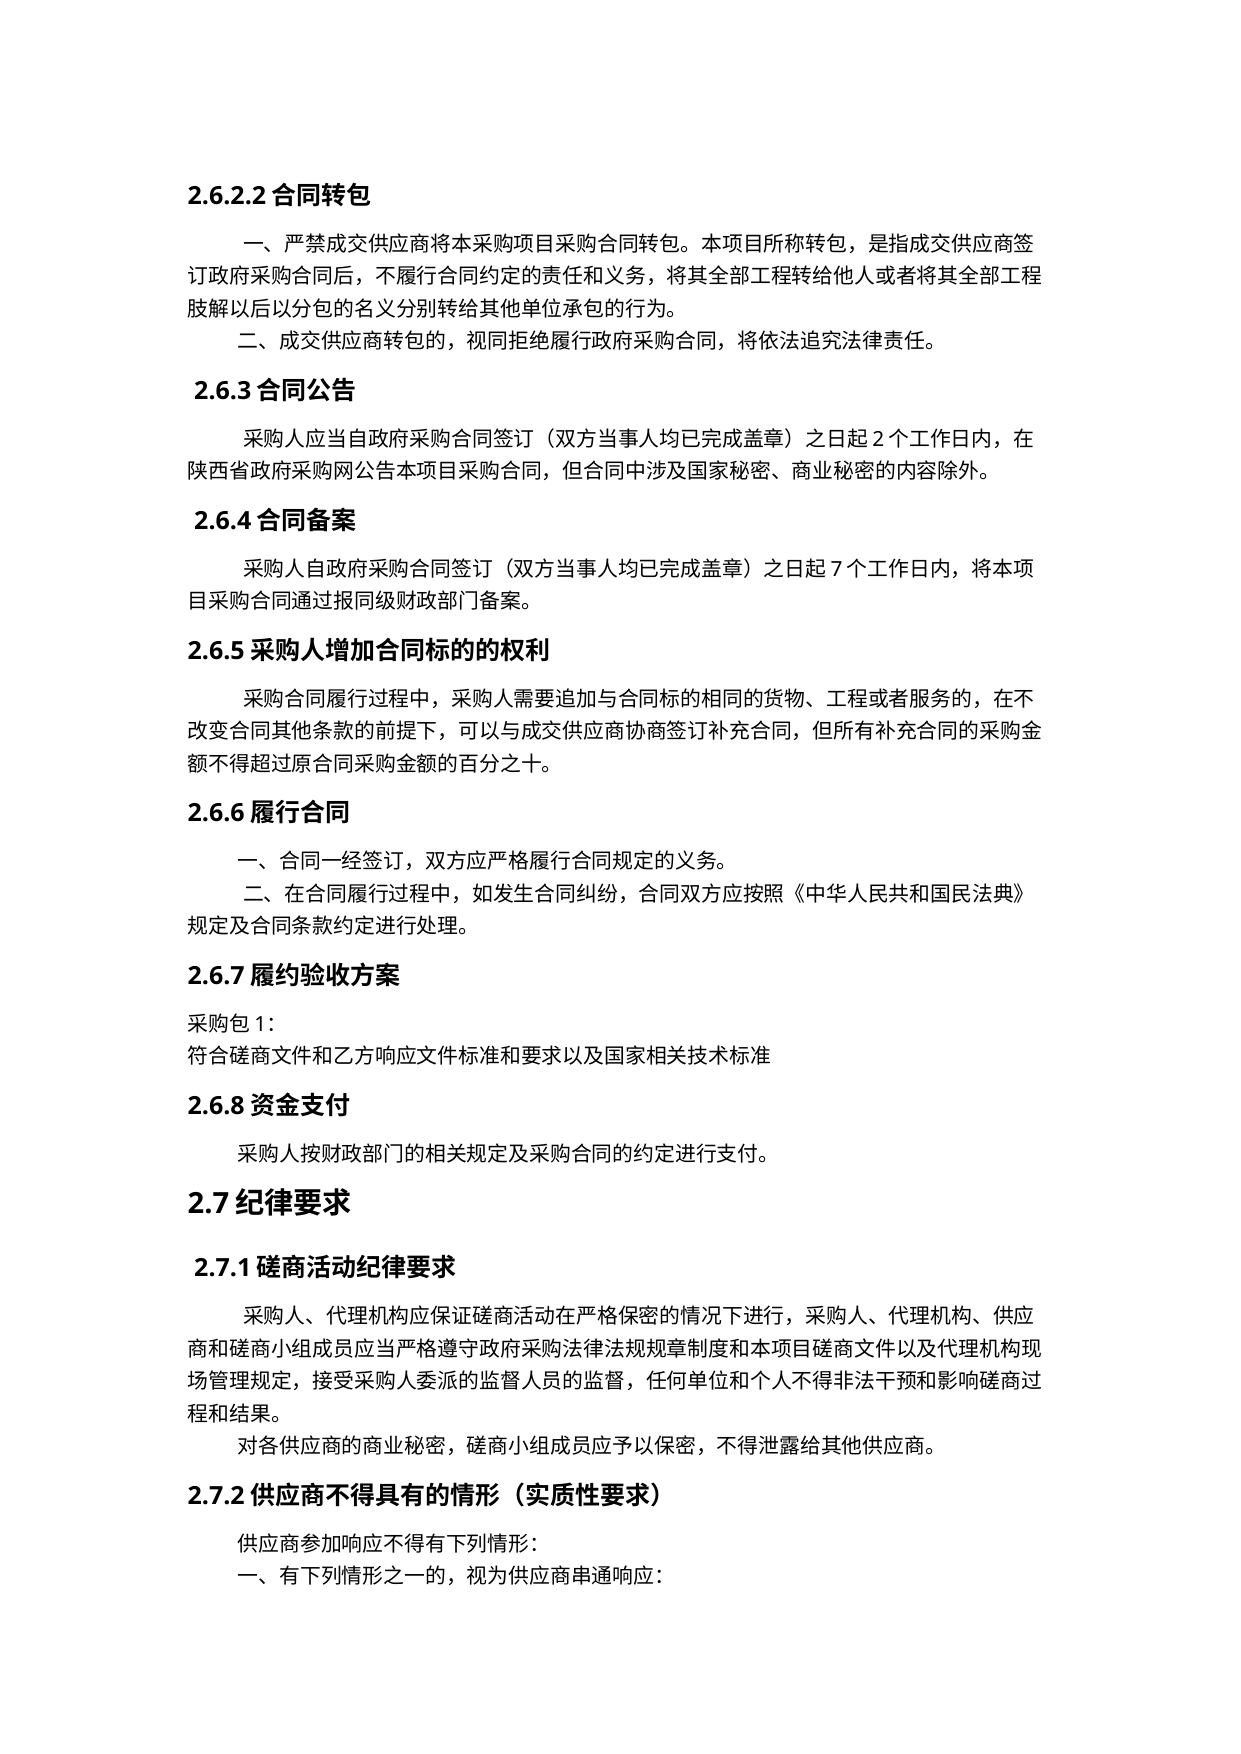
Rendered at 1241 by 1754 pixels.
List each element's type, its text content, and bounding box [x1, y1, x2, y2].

text 二、在合同履行过程中，如发生合同纠纷，合同双方应按照《中华人民共和国民法典》规定及合同条款约定进行处理。 [187, 877, 1053, 942]
text 采购人、代理机构应保证磋商活动在严格保密的情况下进行，采购人、代理机构、供应商和磋商小组成员应当严格遵守政府采购法律法规规章制度和本项目磋商文件以及代理机构现场管理规定，接受采购人委派的监督人员的监督，任何单位和个人不得非法干预和影响磋商过程和结果。 [187, 1299, 1053, 1429]
text 2.7.1磋商活动纪律要求 [187, 1234, 1053, 1299]
text 一、合同一经签订，双方应严格履行合同规定的义务。 [187, 844, 1053, 877]
text 一、有下列情形之一的，视为供应商串通响应： [187, 1559, 1053, 1592]
text 二、成交供应商转包的，视同拒绝履行政府采购合同，将依法追究法律责任。 [187, 324, 1053, 357]
text 2.6.3合同公告 [187, 357, 1053, 422]
text 2.6.8资金支付 [187, 1072, 1053, 1137]
text 2.6.4合同备案 [187, 487, 1053, 552]
text 一、严禁成交供应商将本采购项目采购合同转包。本项目所称转包，是指成交供应商签订政府采购合同后，不履行合同约定的责任和义务，将其全部工程转给他人或者将其全部工程肢解以后以分包的名义分别转给其他单位承包的行为。 [187, 227, 1053, 324]
text 符合磋商文件和乙方响应文件标准和要求以及国家相关技术标准 [187, 1039, 1053, 1072]
text 采购人应当自政府采购合同签订（双方当事人均已完成盖章）之日起2个工作日内，在陕西省政府采购网公告本项目采购合同，但合同中涉及国家秘密、商业秘密的内容除外。 [187, 422, 1053, 487]
text 2.6.5采购人增加合同标的的权利 [187, 617, 1053, 682]
text 采购包1： [187, 1007, 1053, 1039]
text 2.6.2.2合同转包 [187, 162, 1053, 227]
text 采购合同履行过程中，采购人需要追加与合同标的相同的货物、工程或者服务的，在不改变合同其他条款的前提下，可以与成交供应商协商签订补充合同，但所有补充合同的采购金额不得超过原合同采购金额的百分之十。 [187, 682, 1053, 779]
text 2.6.6履行合同 [187, 779, 1053, 844]
text 供应商参加响应不得有下列情形： [187, 1527, 1053, 1559]
text 2.7纪律要求 [187, 1169, 1053, 1234]
text 2.7.2供应商不得具有的情形（实质性要求） [187, 1462, 1053, 1527]
text 2.6.7履约验收方案 [187, 942, 1053, 1007]
text 对各供应商的商业秘密，磋商小组成员应予以保密，不得泄露给其他供应商。 [187, 1429, 1053, 1462]
text 采购人按财政部门的相关规定及采购合同的约定进行支付。 [187, 1137, 1053, 1169]
text 采购人自政府采购合同签订（双方当事人均已完成盖章）之日起7个工作日内，将本项目采购合同通过报同级财政部门备案。 [187, 552, 1053, 617]
